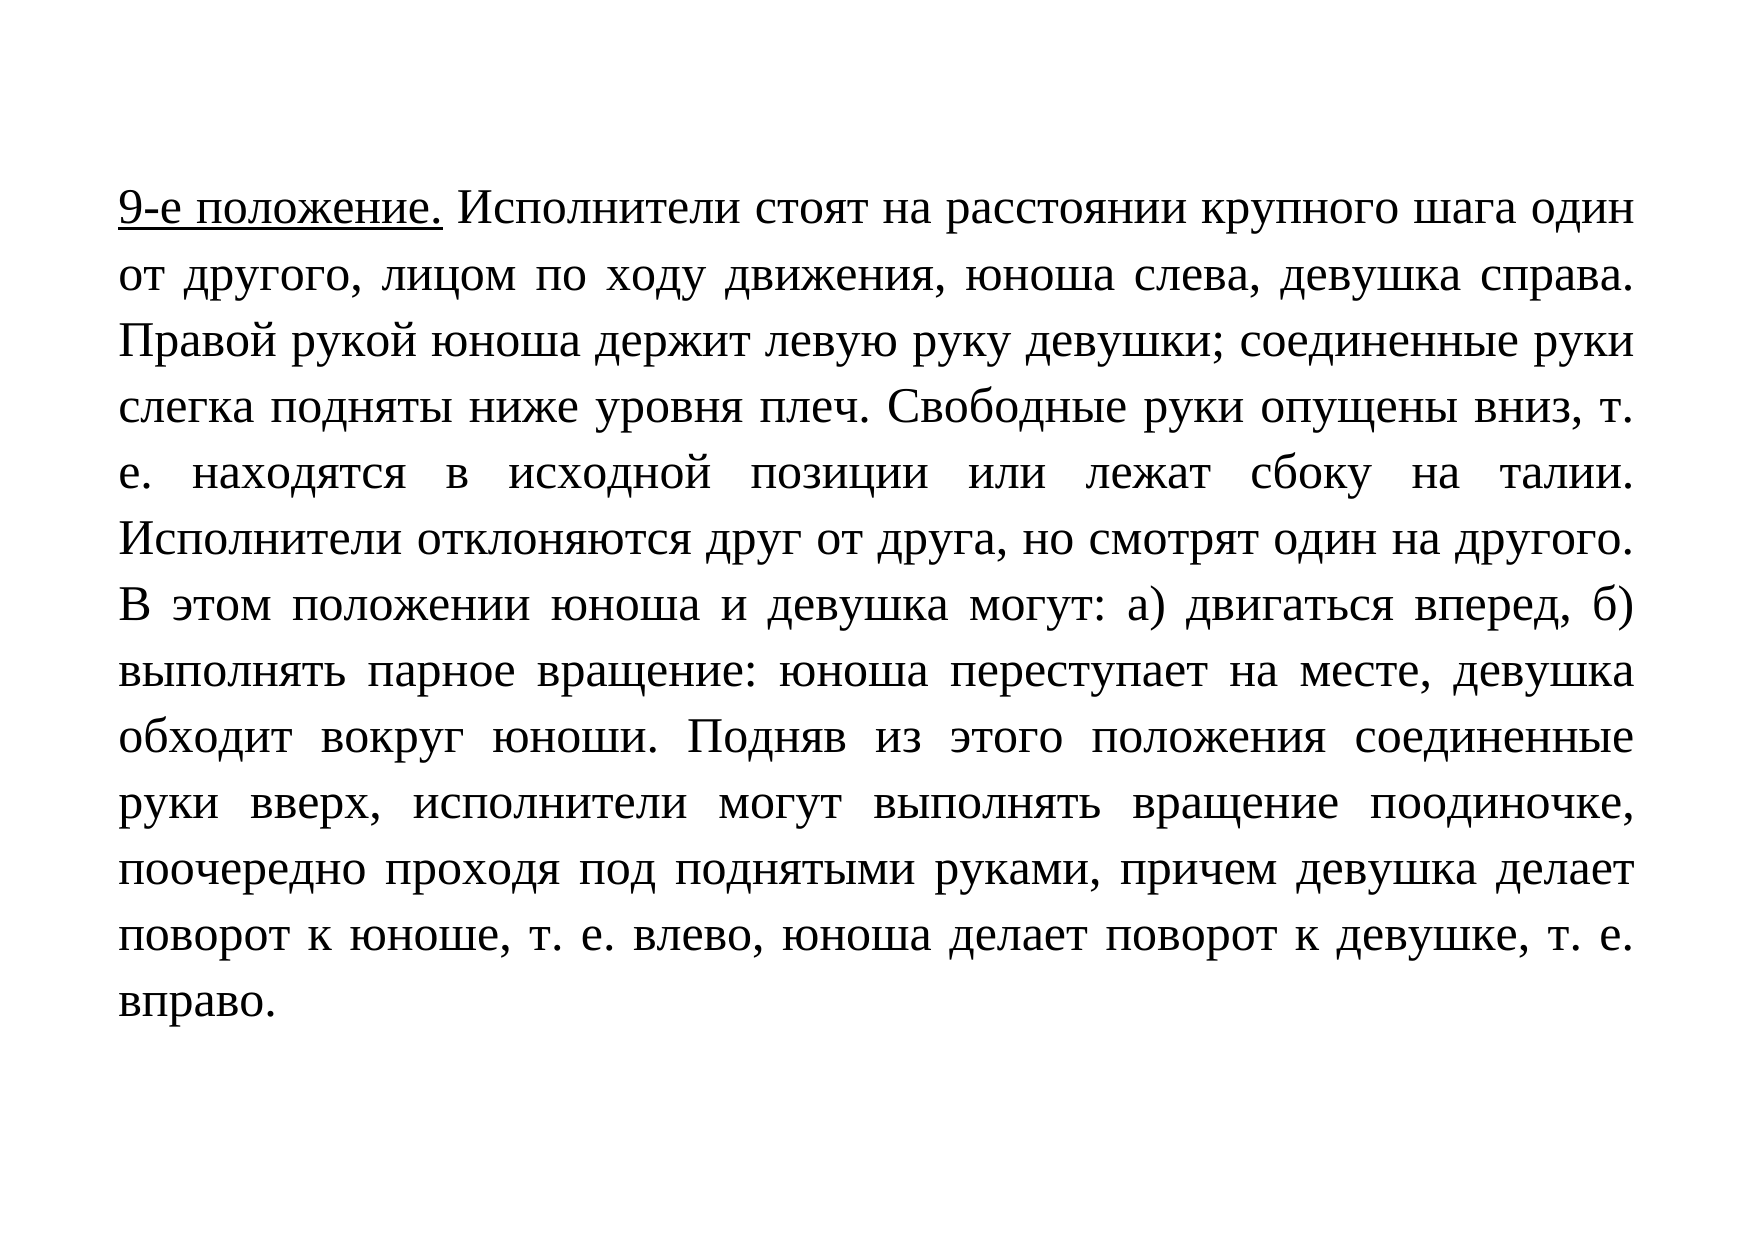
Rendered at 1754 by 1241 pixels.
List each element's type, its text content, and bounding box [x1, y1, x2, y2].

text 9-е положение. Исполнители стоят на расстоянии крупного шага один от другого, лицом по ходу движения, юноша слева, девушка справа. Правой рукой юноша держит левую руку девушки; соединенные руки слегка подняты ниже уровня плеч. Свободные руки опущены вниз, т. е. находятся в исходной позиции или лежат сбоку на талии. Исполнители отклоняются друг от друга, но смотрят один на другого. В этом положении юноша и девушка могут: а) двигаться вперед, б) выполнять парное вращение: юноша переступает на месте, девушка обходит вокруг юноши. Подняв из этого положения соединенные руки вверх, исполнители могут выполнять вращение поодиночке, поочередно проходя под поднятыми руками, причем девушка делает поворот к юноше, т. е. влево, юноша делает поворот к девушке, т. е. вправо. [118, 177, 1636, 1027]
